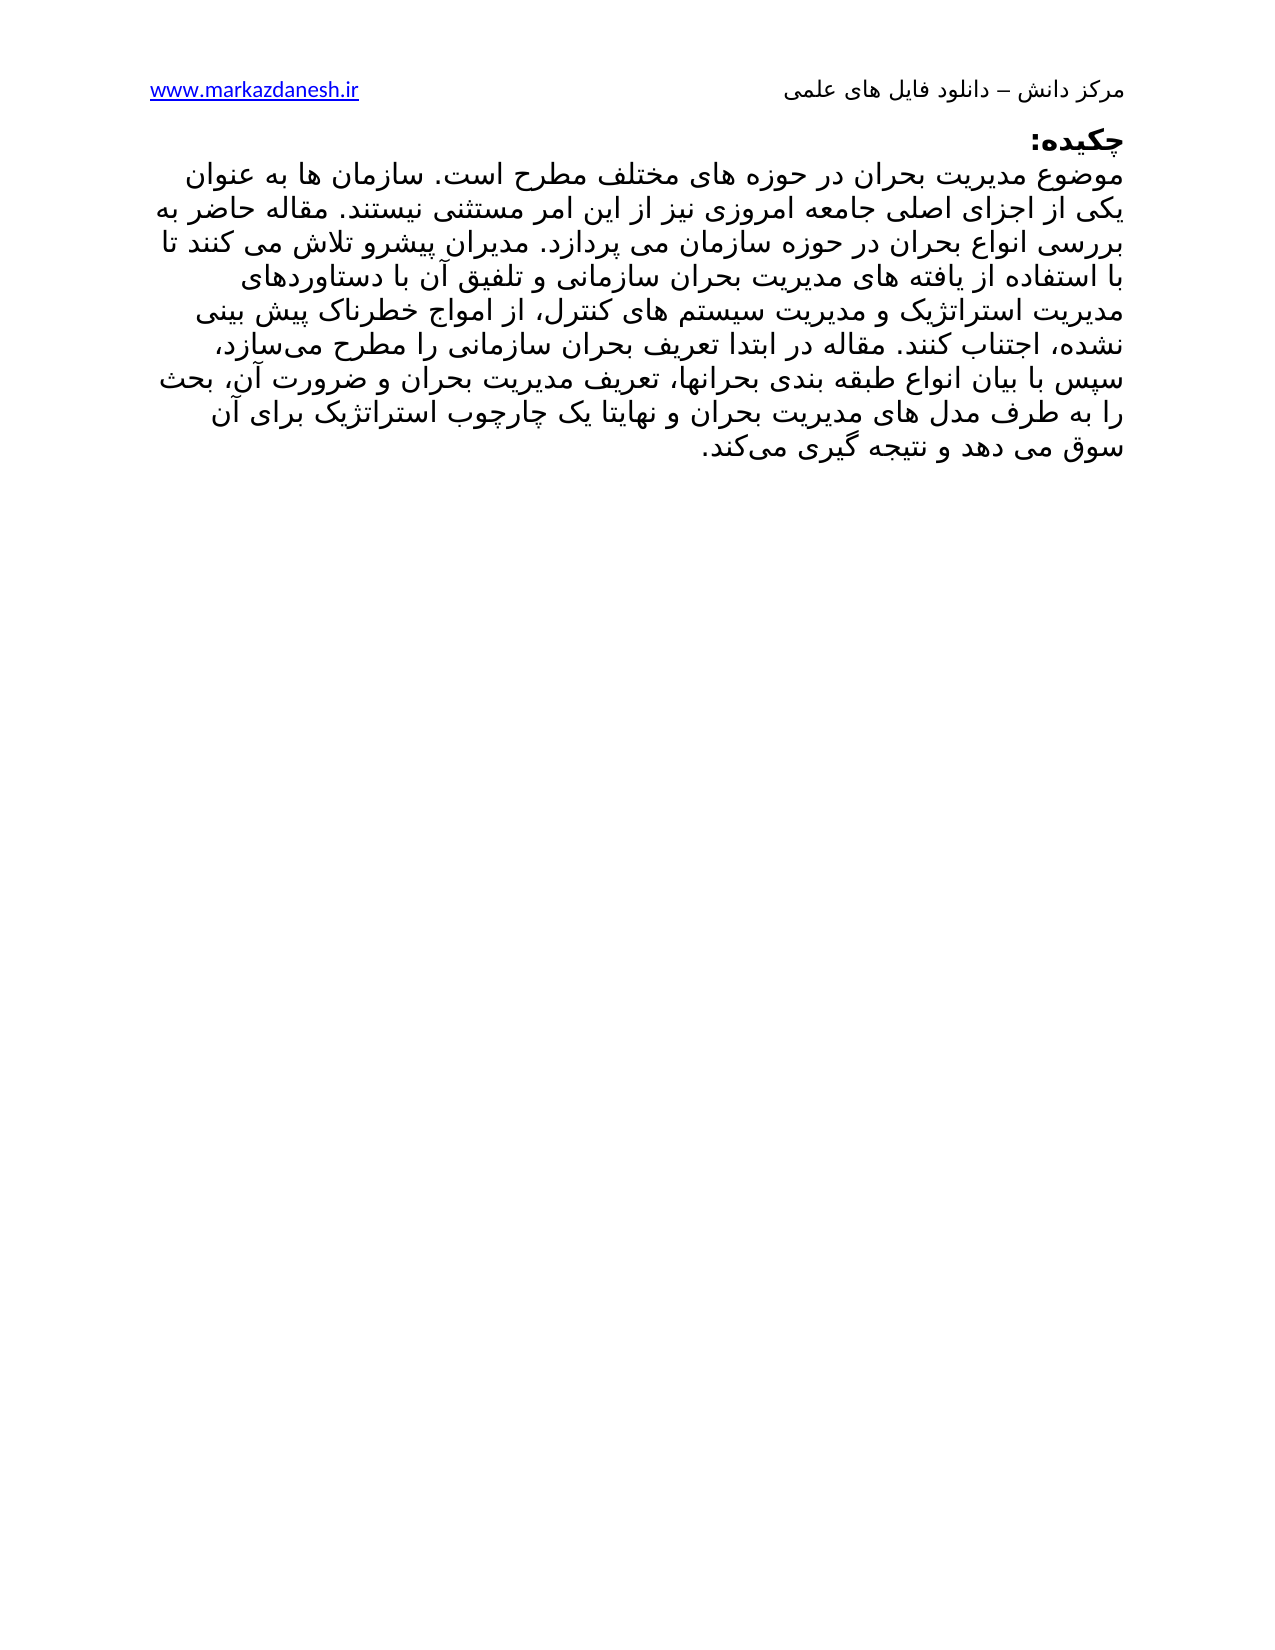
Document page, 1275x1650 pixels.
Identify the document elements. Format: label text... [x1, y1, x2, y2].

text موضوع مدیریت بحران در حوزه های مختلف مطرح است. سازمان ها به عنوان یکی از اجزای اصلی جامعه امروزی نیز از این امر مستثنی نیستند. مقاله حاضر به بررسی انواع بحران در حوزه سازمان می پردازد. مدیران پیشرو تلاش می کنند تا با استفاده از یافته های مدیریت بحران سازمانی و تلفیق آن با دستاوردهای مدیریت استراتژیک و مدیریت سیستم های کنترل، از امواج خطرناک پیش بینی نشده، اجتناب کنند. مقاله در ابتدا تعریف بحران سازمانی را مطرح می‌سازد، سپس با بیان انواع طبقه بندی بحرانها، تعریف مدیریت بحران و ضرورت آن، بحث را به طرف مدل های مدیریت بحران و نهایتا یک چارچوب استراتژیک برای آن سوق می دهد و نتیجه گیری می‌کند. [150, 157, 1125, 463]
text چکیده: [150, 122, 1125, 157]
